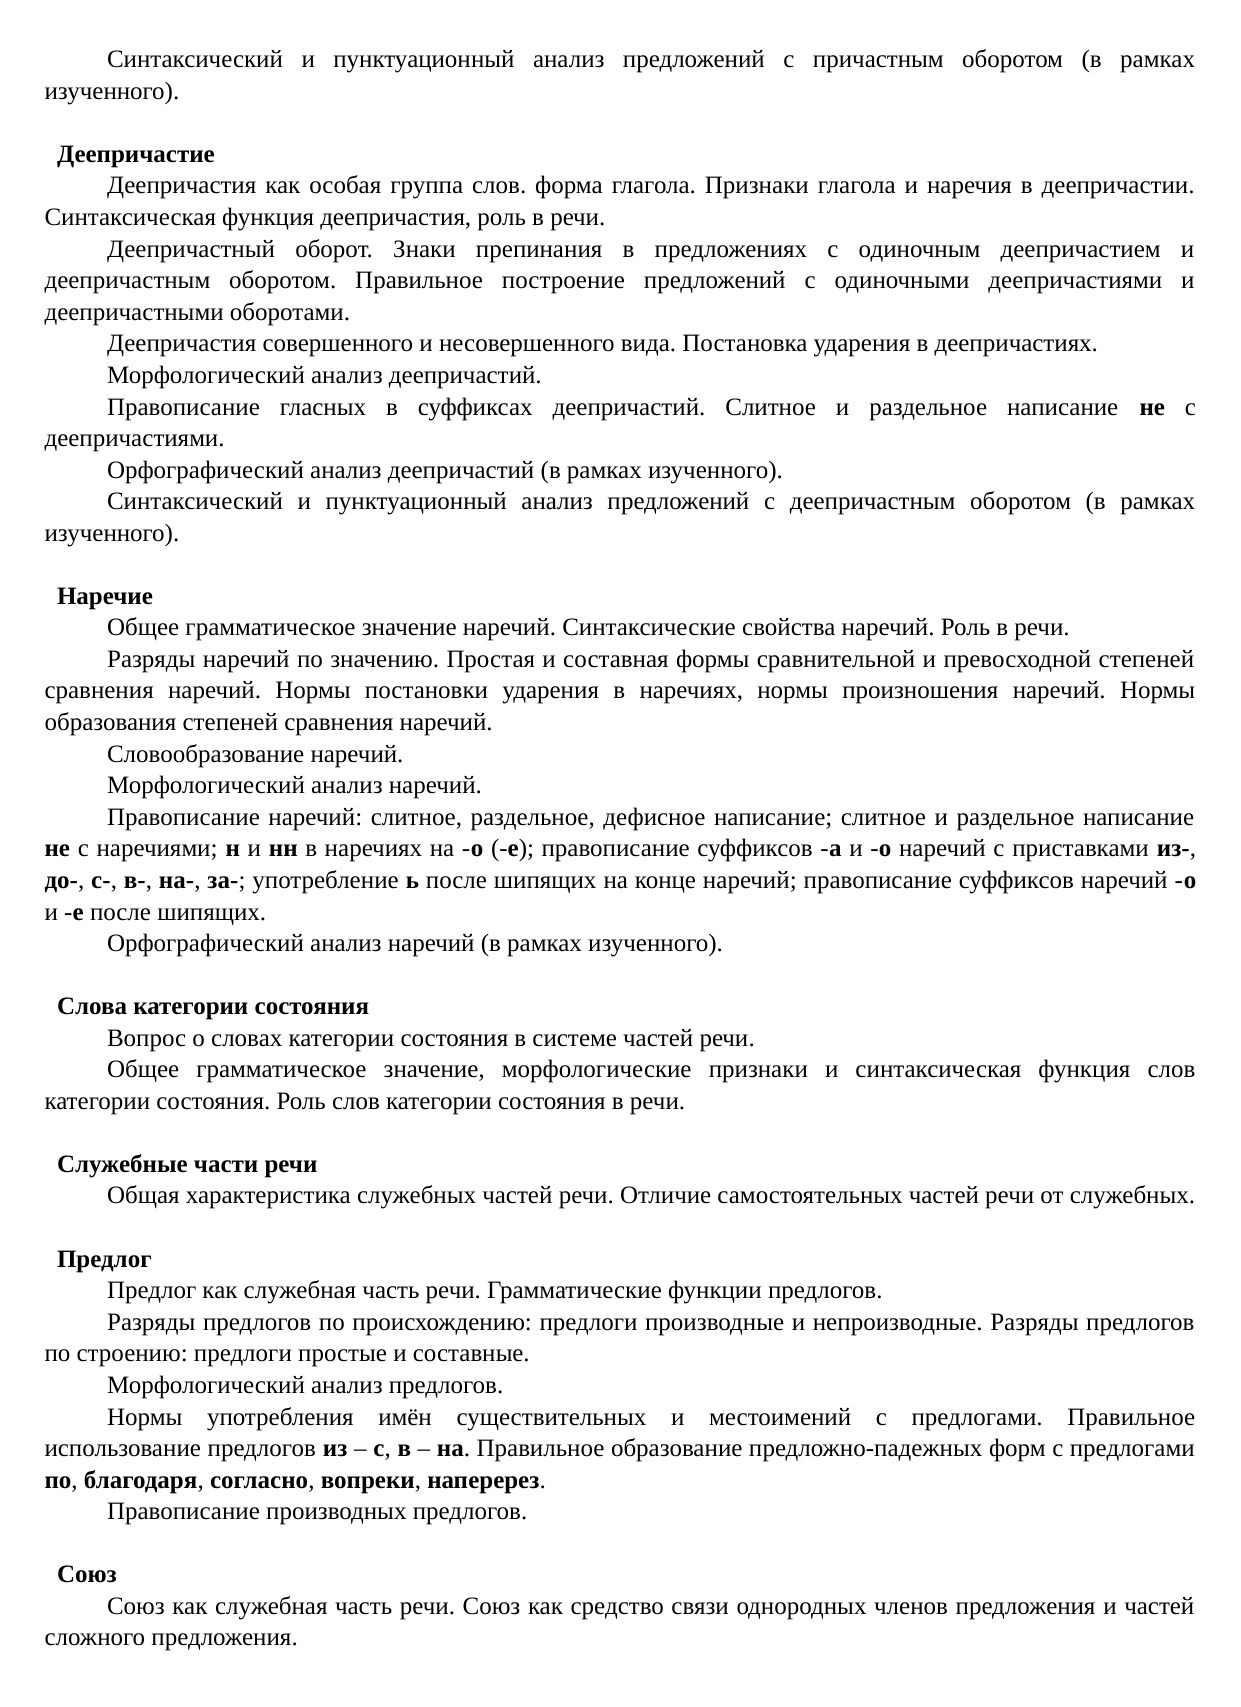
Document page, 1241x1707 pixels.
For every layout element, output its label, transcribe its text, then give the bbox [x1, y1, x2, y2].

text Разряды предлогов по происхождению: предлоги производные и непроизводные. Разряды предлогов по строению: предлоги простые и составные. [44, 1307, 1196, 1367]
text Разряды наречий по значению. Простая и составная формы сравнительной и превосходной степеней сравнения наречий. Нормы постановки ударения в наречиях, нормы произношения наречий. Нормы образования степеней сравнения наречий. [44, 644, 1196, 736]
text Синтаксический и пунктуационный анализ предложений с причастным оборотом (в рамках изученного). [44, 44, 1196, 105]
text Деепричастный оборот. Знаки препинания в предложениях с одиночным деепричастием и деепричастным оборотом. Правильное построение предложений с одиночными деепричастиями и деепричастными оборотами. [44, 234, 1196, 326]
text Служебные части речи [57, 1149, 1196, 1178]
text Словообразование наречий. [44, 739, 1196, 767]
text Орфографический анализ деепричастий (в рамках изученного). [44, 455, 1196, 483]
text Деепричастия совершенного и несовершенного вида. Постановка ударения в деепричастиях. [44, 328, 1196, 357]
text Нормы употребления имён существительных и местоимений с предлогами. Правильное использование предлогов из – с, в – на. Правильное образование предложно-падежных форм с предлогами по, благодаря, согласно, вопреки, наперерез. [44, 1402, 1196, 1493]
text Синтаксический и пунктуационный анализ предложений с деепричастным оборотом (в рамках изученного). [44, 486, 1196, 547]
text Предлог как служебная часть речи. Грамматические функции предлогов. [44, 1275, 1196, 1304]
text Вопрос о словах категории состояния в системе частей речи. [44, 1023, 1196, 1052]
text Деепричастие [57, 139, 1196, 168]
text Наречие [57, 581, 1196, 610]
text Правописание гласных в суффиксах деепричастий. Слитное и раздельное написание не с деепричастиями. [44, 392, 1196, 452]
text Общее грамматическое значение наречий. Синтаксические свойства наречий. Роль в речи. [44, 612, 1196, 641]
text Деепричастия как особая группа слов. форма глагола. Признаки глагола и наречия в деепричастии. Синтаксическая функция деепричастия, роль в речи. [44, 171, 1196, 231]
text Слова категории состояния [57, 991, 1196, 1020]
text Правописание наречий: слитное, раздельное, дефисное написание; слитное и раздельное написание не с наречиями; н и нн в наречиях на -о (-е); правописание суффиксов -а и -о наречий с приставками из-, до-, с-, в-, на-, за-; употребление ь после шипящих на конце наречий; правописание суффиксов наречий -о и -е после шипящих. [44, 802, 1196, 925]
text Морфологический анализ наречий. [44, 770, 1196, 799]
text Союз [57, 1559, 1196, 1588]
text Общая характеристика служебных частей речи. Отличие самостоятельных частей речи от служебных. [44, 1181, 1196, 1209]
text Морфологический анализ деепричастий. [44, 360, 1196, 389]
text Предлог [57, 1244, 1196, 1272]
text Правописание производных предлогов. [44, 1496, 1196, 1525]
text Союз как служебная часть речи. Союз как средство связи однородных членов предложения и частей сложного предложения. [44, 1591, 1196, 1651]
text Орфографический анализ наречий (в рамках изученного). [44, 928, 1196, 957]
text Общее грамматическое значение, морфологические признаки и синтаксическая функция слов категории состояния. Роль слов категории состояния в речи. [44, 1054, 1196, 1115]
text Морфологический анализ предлогов. [44, 1370, 1196, 1399]
